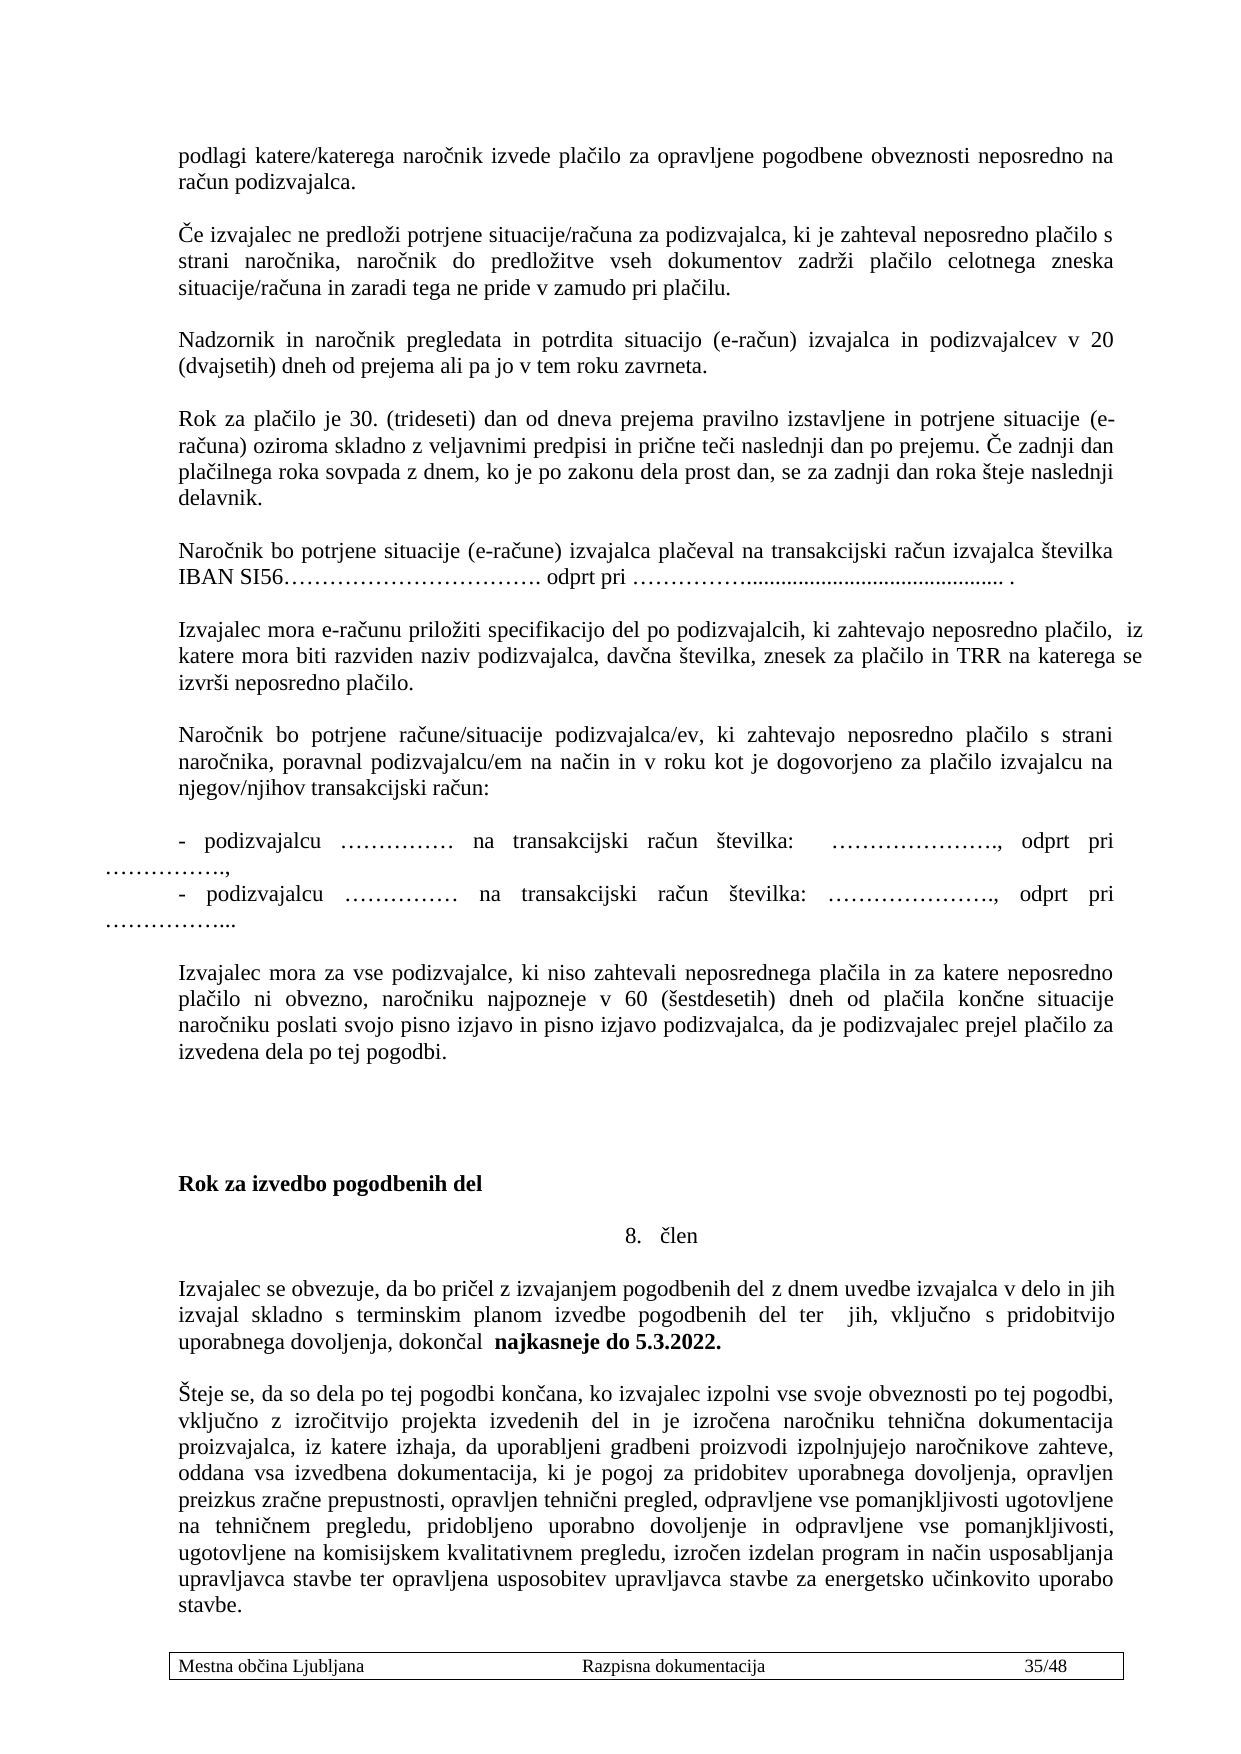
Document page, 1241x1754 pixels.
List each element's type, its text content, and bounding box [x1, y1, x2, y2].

text Izvajalec se obvezuje, da bo pričel z izvajanjem pogodbenih del z dnem uvedbe izvajalca v delo in jih izvajal skladno s terminskim planom izvedbe pogodbenih del ter jih, vključno s pridobitvijo uporabnega dovoljenja, dokončal najkasneje do 5.3.2022. [178, 1275, 1115, 1354]
text Rok za izvedbo pogodbenih del [178, 1169, 1145, 1196]
text Izvajalec mora e-računu priložiti specifikacijo del po podizvajalcih, ki zahtevajo neposredno plačilo, iz katere mora biti razviden naziv podizvajalca, davčna številka, znesek za plačilo in TRR na katerega se izvrši neposredno plačilo. [178, 616, 1145, 695]
text Če izvajalec ne predloži potrjene situacije/računa za podizvajalca, ki je zahteval neposredno plačilo s strani naročnika, naročnik do predložitve vseh dokumentov zadrži plačilo celotnega zneska situacije/računa in zaradi tega ne pride v zamudo pri plačilu. [178, 221, 1115, 300]
list Naročnik bo potrjene situacije (e-račune) izvajalca plačeval na transakcijski račun izvajalca številka IBAN SI56……………………………. odprt pri ……………............................................. . [178, 537, 1115, 590]
list Nadzornik in naročnik pregledata in potrdita situacijo (e-račun) izvajalca in podizvajalcev v 20 (dvajsetih) dneh od prejema ali pa jo v tem roku zavrneta. [178, 326, 1115, 379]
text Izvajalec mora za vse podizvajalce, ki niso zahtevali neposrednega plačila in za katere neposredno plačilo ni obvezno, naročniku najpozneje v 60 (šestdesetih) dneh od plačila končne situacije naročniku poslati svojo pisno izjavo in pisno izjavo podizvajalca, da je podizvajalec prejel plačilo za izvedena dela po tej pogodbi. [178, 959, 1115, 1064]
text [178, 142, 1115, 194]
text Naročnik bo potrjene račune/situacije podizvajalca/ev, ki zahtevajo neposredno plačilo s strani naročnika, poravnal podizvajalcu/em na način in v roku kot je dogovorjeno za plačilo izvajalcu na njegov/njihov transakcijski račun: [178, 722, 1115, 801]
list Rok za plačilo je 30. (trideseti) dan od dneva prejema pravilno izstavljene in potrjene situacije (e-računa) oziroma skladno z veljavnimi predpisi in prične teči naslednji dan po prejemu. Če zadnji dan plačilnega roka sovpada z dnem, ko je po zakonu dela prost dan, se za zadnji dan roka šteje naslednji delavnik. [178, 405, 1115, 511]
text - podizvajalcu …………… na transakcijski račun številka: …………………., odprt pri ……………., [104, 827, 1115, 880]
text - podizvajalcu …………… na transakcijski račun številka: …………………., odprt pri ……………... [104, 880, 1115, 932]
text Šteje se, da so dela po tej pogodbi končana, ko izvajalec izpolni vse svoje obveznosti po tej pogodbi, vključno z izročitvijo projekta izvedenih del in je izročena naročniku tehnična dokumentacija proizvajalca, iz katere izhaja, da uporabljeni gradbeni proizvodi izpolnjujejo naročnikove zahteve, oddana vsa izvedbena dokumentacija, ki je pogoj za pridobitev uporabnega dovoljenja, opravljen preizkus zračne prepustnosti, opravljen tehnični pregled, odpravljene vse pomanjkljivosti ugotovljene na tehničnem pregledu, pridobljeno uporabno dovoljenje in odpravljene vse pomanjkljivosti, ugotovljene na komisijskem kvalitativnem pregledu, izročen izdelan program in način usposabljanja upravljavca stavbe ter opravljena usposobitev upravljavca stavbe za energetsko učinkovito uporabo stavbe. [178, 1380, 1115, 1618]
list člen [178, 1222, 1145, 1249]
